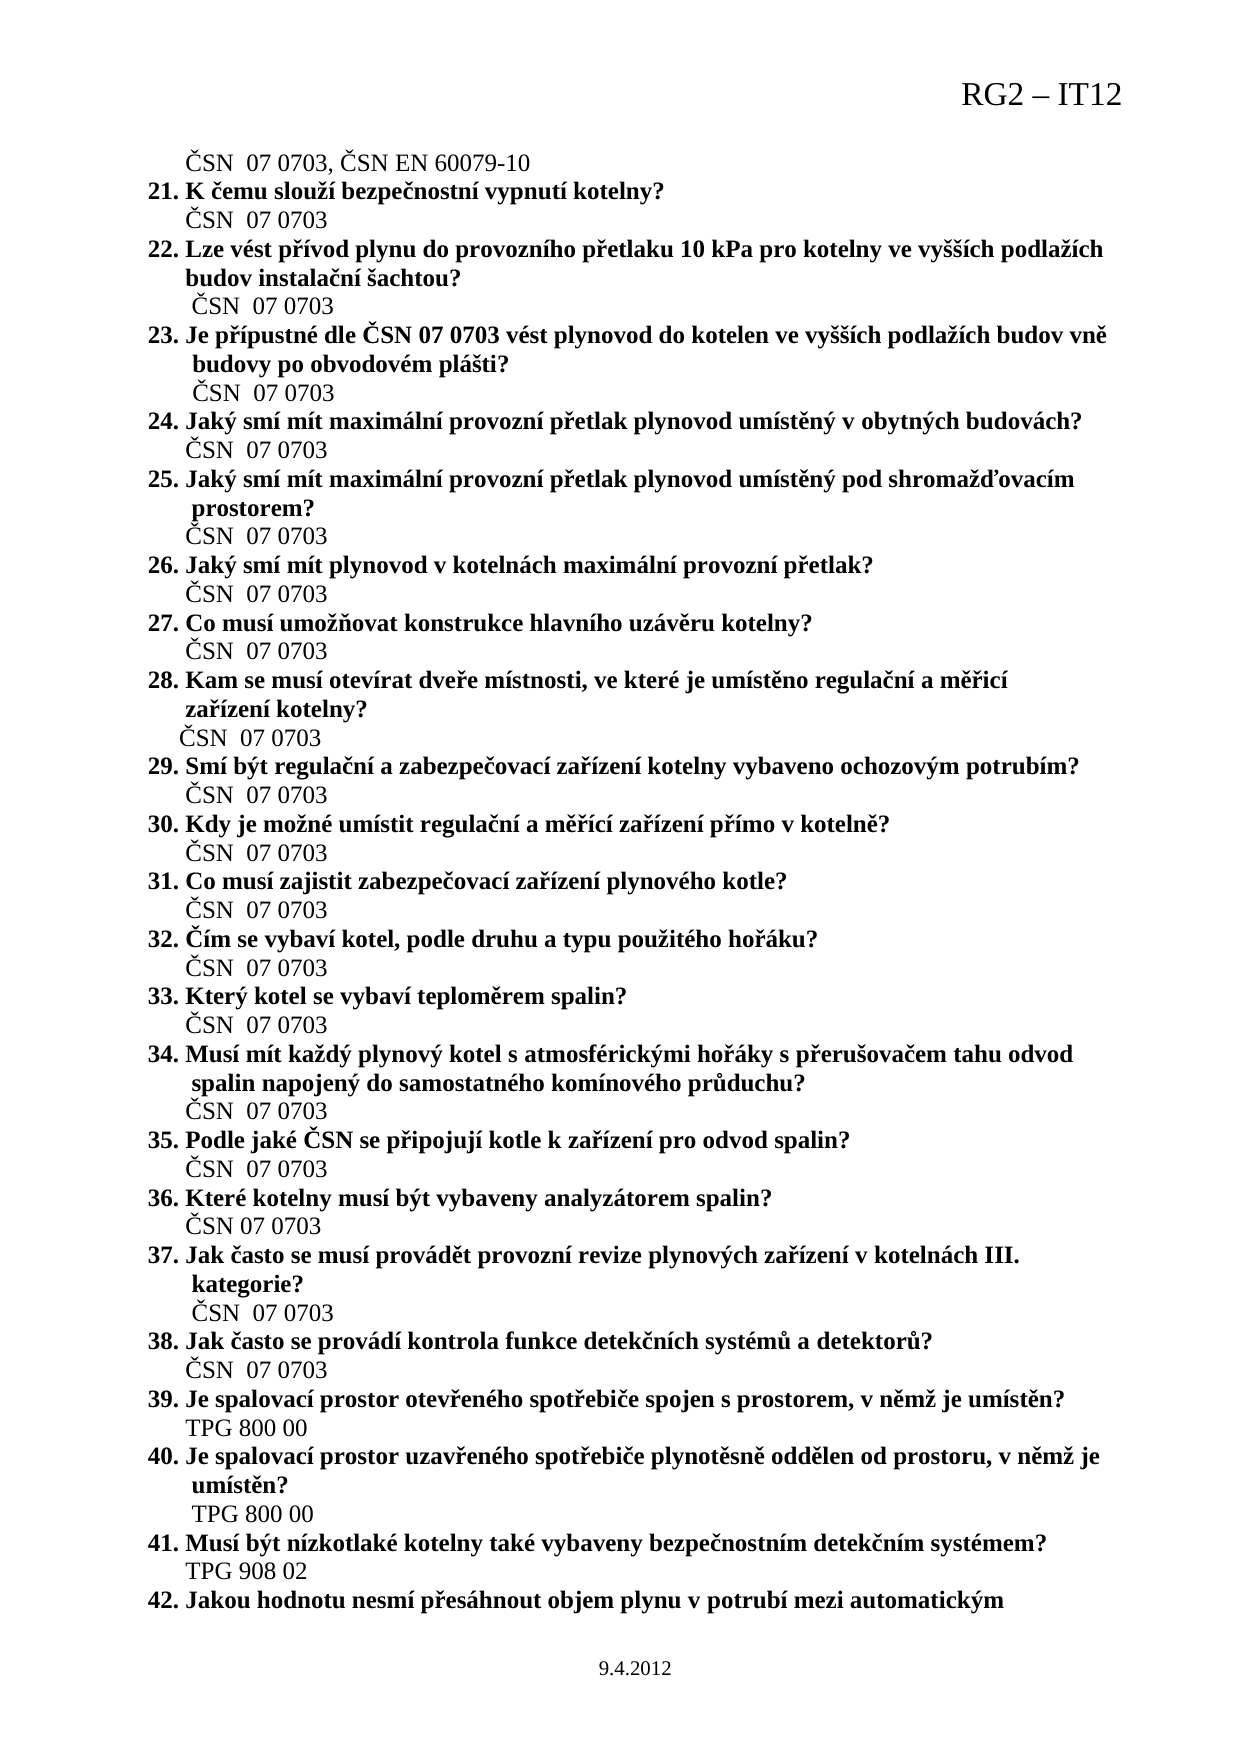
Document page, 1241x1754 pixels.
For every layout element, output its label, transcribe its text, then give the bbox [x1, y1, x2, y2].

text ČSN 07 0703 [148, 205, 1122, 234]
list Čím se vybaví kotel, podle druhu a typu použitého hořáku? [148, 924, 1122, 953]
list Je spalovací prostor otevřeného spotřebiče spojen s prostorem, v němž je umístěn? [148, 1384, 1122, 1413]
subtitle ČSN 07 0703 [148, 953, 1122, 981]
list K čemu slouží bezpečnostní vypnutí kotelny? [148, 176, 1122, 205]
list Který kotel se vybaví teploměrem spalin? [148, 981, 1122, 1010]
text umístěn? [148, 1470, 1122, 1499]
list Je přípustné dle ČSN 07 0703 vést plynovod do kotelen ve vyšších podlažích budov vně budovy po obvodovém plášti? ČSN 07 0703 [148, 320, 1122, 406]
text zařízení kotelny? [148, 694, 1122, 723]
list Jak často se musí provádět provozní revize plynových zařízení v kotelnách III. [148, 1240, 1122, 1269]
text ČSN 07 0703 [148, 579, 1122, 608]
text TPG 908 02 [148, 1556, 1122, 1585]
text kategorie? [148, 1269, 1122, 1298]
text ČSN 07 0703 [148, 435, 1122, 464]
text budov instalační šachtou? [148, 263, 1122, 291]
list Co musí umožňovat konstrukce hlavního uzávěru kotelny? [148, 608, 1122, 636]
text ČSN 07 0703 [148, 1010, 1122, 1039]
subtitle ČSN 07 0703 [148, 895, 1122, 924]
list Musí mít každý plynový kotel s atmosférickými hořáky s přerušovačem tahu odvod [148, 1039, 1122, 1068]
text TPG 800 00 [148, 1413, 1122, 1441]
subtitle ČSN 07 0703 [148, 1355, 1122, 1384]
list Jak často se provádí kontrola funkce detekčních systémů a detektorů? [148, 1326, 1122, 1355]
subtitle Je spalovací prostor uzavřeného spotřebiče plynotěsně oddělen od prostoru, v němž je [148, 1441, 1122, 1470]
subtitle ČSN 07 0703 [148, 838, 1122, 866]
text ČSN 07 0703 [148, 521, 1122, 550]
list Lze vést přívod plynu do provozního přetlaku 10 kPa pro kotelny ve vyšších podlažích [148, 234, 1122, 263]
text spalin napojený do samostatného komínového průduchu? [148, 1068, 1122, 1096]
list Jaký smí mít plynovod v kotelnách maximální provozní přetlak? [148, 550, 1122, 579]
list Musí být nízkotlaké kotelny také vybaveny bezpečnostním detekčním systémem? [148, 1528, 1122, 1556]
subtitle ČSN 07 0703 [148, 1154, 1122, 1183]
list Kdy je možné umístit regulační a měřící zařízení přímo v kotelně? [148, 809, 1122, 838]
list Co musí zajistit zabezpečovací zařízení plynového kotle? [148, 866, 1122, 895]
text ČSN 07 0703 [148, 636, 1122, 665]
subtitle ČSN 07 0703 [148, 723, 1122, 751]
list Podle jaké ČSN se připojují kotle k zařízení pro odvod spalin? [148, 1125, 1122, 1154]
subtitle ČSN 07 0703, ČSN EN 60079-10 [148, 148, 1122, 176]
list Které kotelny musí být vybaveny analyzátorem spalin? [148, 1183, 1122, 1211]
text ČSN 07 0703 [148, 291, 1122, 320]
subtitle ČSN 07 0703 [148, 1298, 1122, 1326]
list Smí být regulační a zabezpečovací zařízení kotelny vybaveno ochozovým potrubím? [148, 751, 1122, 780]
text ČSN 07 0703 [148, 1096, 1122, 1125]
list Jaký smí mít maximální provozní přetlak plynovod umístěný v obytných budovách? [148, 406, 1122, 435]
subtitle ČSN 07 0703 [148, 1211, 1122, 1240]
text TPG 800 00 [148, 1499, 1122, 1528]
subtitle ČSN 07 0703 [148, 780, 1122, 809]
list Kam se musí otevírat dveře místnosti, ve které je umístěno regulační a měřicí [148, 665, 1122, 694]
text prostorem? [148, 493, 1122, 521]
list Jaký smí mít maximální provozní přetlak plynovod umístěný pod shromažďovacím [148, 464, 1122, 493]
subtitle Jakou hodnotu nesmí přesáhnout objem plynu v potrubí mezi automatickým [148, 1585, 1122, 1614]
